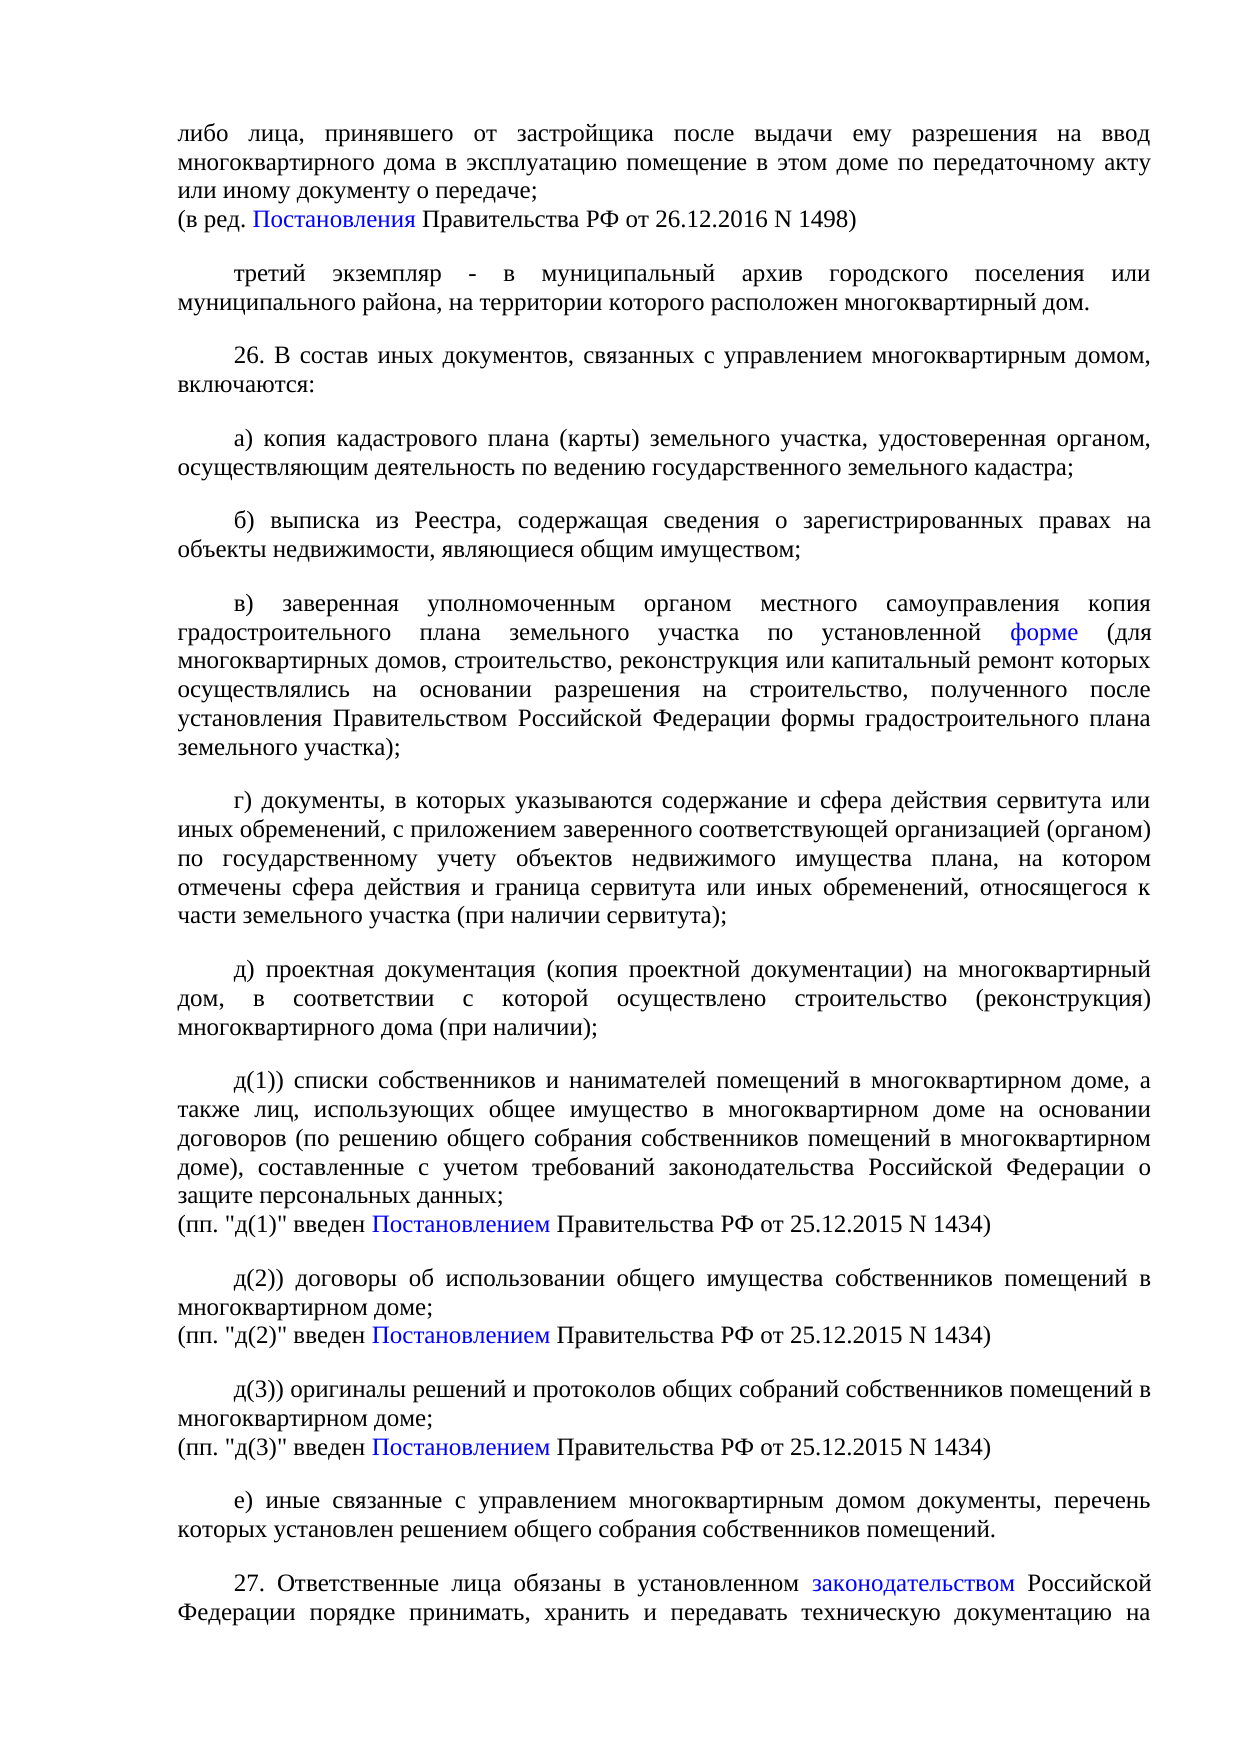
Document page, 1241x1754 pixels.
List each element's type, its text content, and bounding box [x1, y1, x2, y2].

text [177, 1568, 1152, 1626]
text г) документы, в которых указываются содержание и сфера действия сервитута или иных обременений, с приложением заверенного соответствующей организацией (органом) по государственному учету объектов недвижимого имущества плана, на котором отмечены сфера действия и граница сервитута или иных обременений, относящегося к части земельного участка (при наличии сервитута); [177, 786, 1152, 929]
text б) выписка из Реестра, содержащая сведения о зарегистрированных правах на объекты недвижимости, являющиеся общим имуществом; [177, 506, 1152, 563]
text в) заверенная уполномоченным органом местного самоуправления копия градостроительного плана земельного участка по установленной форме (для многоквартирных домов, строительство, реконструкция или капитальный ремонт которых осуществлялись на основании разрешения на строительство, полученного после установления Правительством Российской Федерации формы градостроительного плана земельного участка); [177, 588, 1152, 761]
text д(3)) оригиналы решений и протоколов общих собраний собственников помещений в многоквартирном доме; [177, 1374, 1152, 1432]
text е) иные связанные с управлением многоквартирным домом документы, перечень которых установлен решением общего собрания собственников помещений. [177, 1486, 1152, 1543]
text (пп. "д(3)" введен Постановлением Правительства РФ от 25.12.2015 N 1434) [177, 1432, 1152, 1461]
text (в ред. Постановления Правительства РФ от 26.12.2016 N 1498) [177, 204, 1152, 233]
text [177, 118, 1152, 204]
text д(2)) договоры об использовании общего имущества собственников помещений в многоквартирном доме; [177, 1263, 1152, 1321]
text д(1)) списки собственников и нанимателей помещений в многоквартирном доме, а также лиц, использующих общее имущество в многоквартирном доме на основании договоров (по решению общего собрания собственников помещений в многоквартирном доме), составленные с учетом требований законодательства Российской Федерации о защите персональных данных; [177, 1066, 1152, 1209]
text д) проектная документация (копия проектной документации) на многоквартирный дом, в соответствии с которой осуществлено строительство (реконструкция) многоквартирного дома (при наличии); [177, 954, 1152, 1041]
text (пп. "д(1)" введен Постановлением Правительства РФ от 25.12.2015 N 1434) [177, 1209, 1152, 1238]
text (пп. "д(2)" введен Постановлением Правительства РФ от 25.12.2015 N 1434) [177, 1321, 1152, 1349]
text 26. В состав иных документов, связанных с управлением многоквартирным домом, включаются: [177, 341, 1152, 398]
text третий экземпляр - в муниципальный архив городского поселения или муниципального района, на территории которого расположен многоквартирный дом. [177, 258, 1152, 316]
text а) копия кадастрового плана (карты) земельного участка, удостоверенная органом, осуществляющим деятельность по ведению государственного земельного кадастра; [177, 423, 1152, 481]
